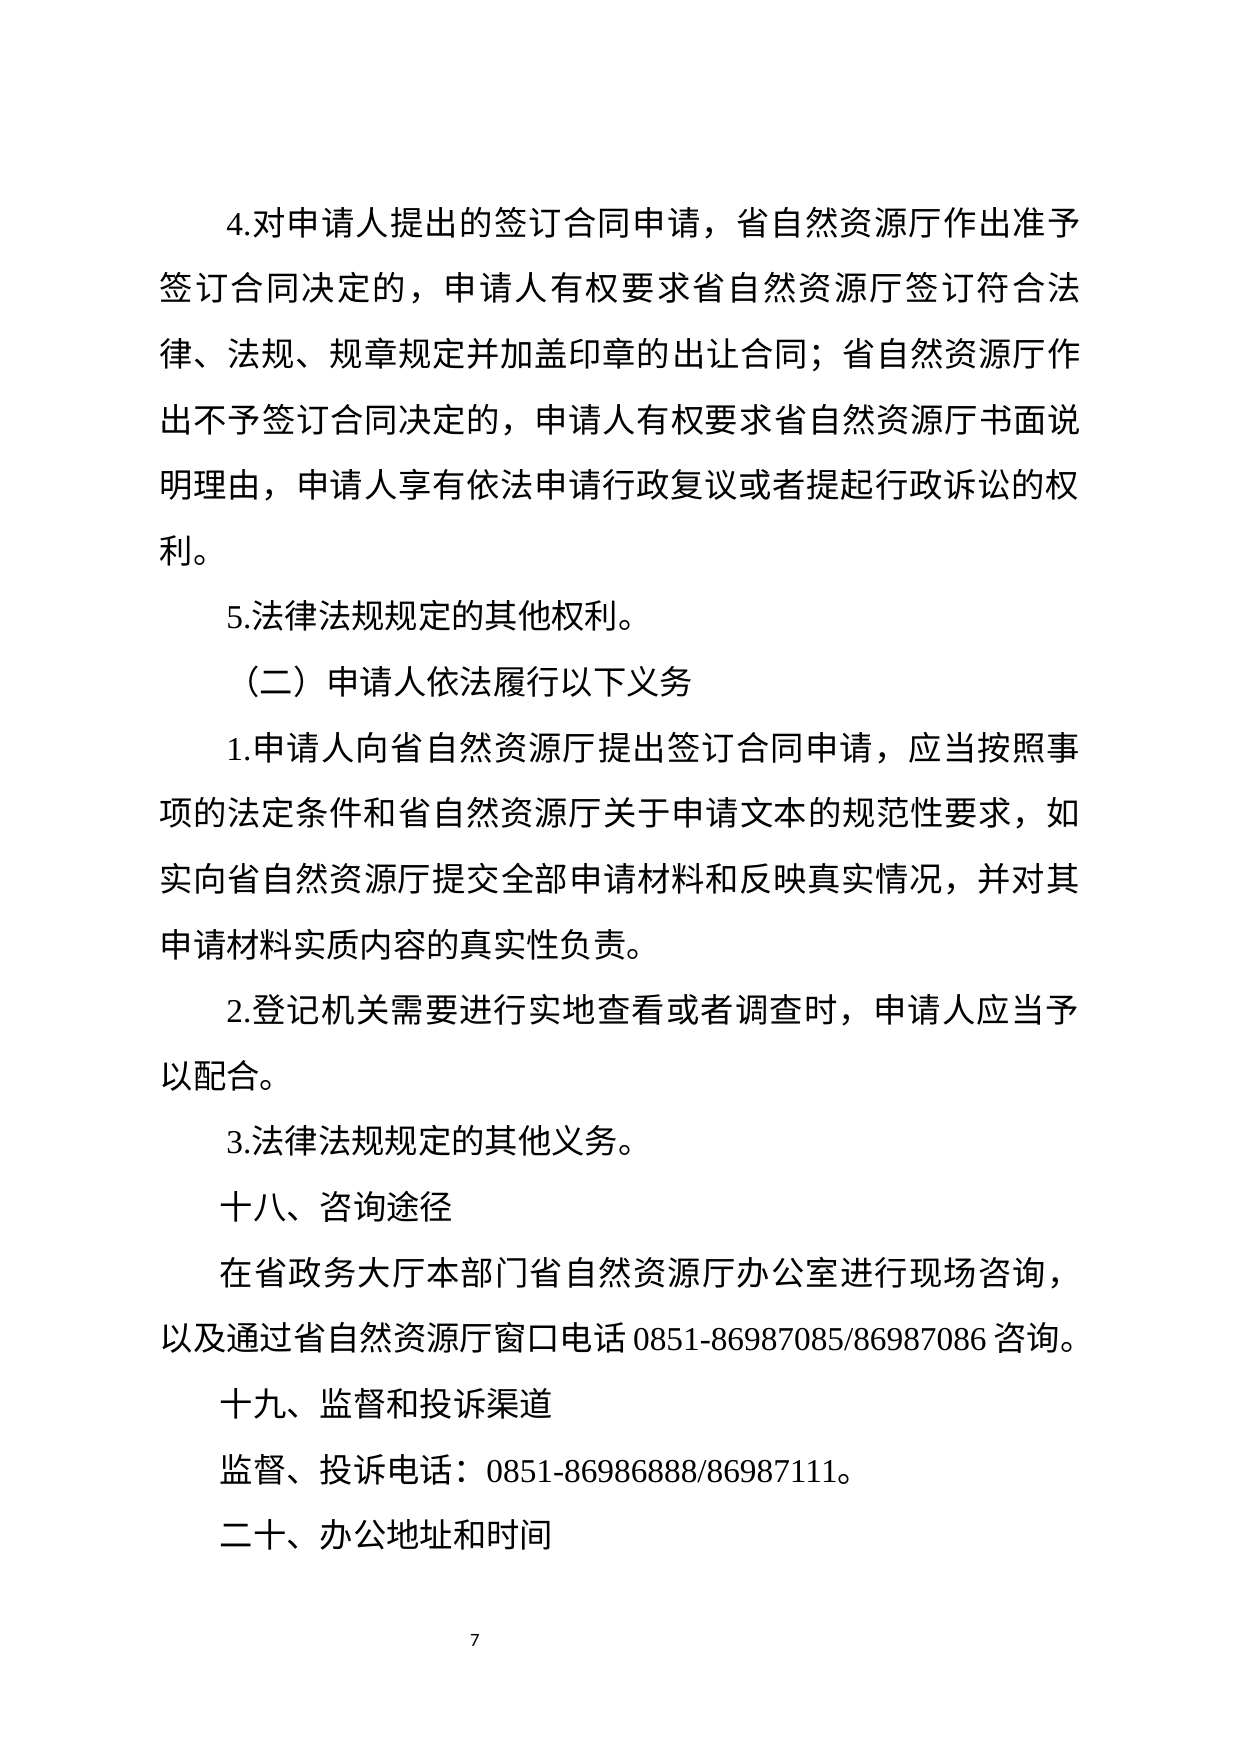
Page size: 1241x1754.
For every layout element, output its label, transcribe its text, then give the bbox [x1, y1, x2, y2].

text 二十、办公地址和时间 [159, 1500, 1081, 1566]
text （二）申请人依法履行以下义务 [159, 647, 1081, 713]
text 4.对申请人提出的签订合同申请，省自然资源厅作出准予签订合同决定的，申请人有权要求省自然资源厅签订符合法律、法规、规章规定并加盖印章的出让合同；省自然资源厅作出不予签订合同决定的，申请人有权要求省自然资源厅书面说明理由，申请人享有依法申请行政复议或者提起行政诉讼的权利。 [159, 188, 1081, 582]
text 1.申请人向省自然资源厅提出签订合同申请，应当按照事项的法定条件和省自然资源厅关于申请文本的规范性要求，如实向省自然资源厅提交全部申请材料和反映真实情况，并对其申请材料实质内容的真实性负责。 [159, 713, 1081, 975]
text 监督、投诉电话：0851-86986888/86987111。 [159, 1435, 1081, 1500]
text 十九、监督和投诉渠道 [159, 1369, 1081, 1435]
text 十八、咨询途径 [159, 1172, 1081, 1238]
text 5.法律法规规定的其他权利。 [159, 582, 1081, 647]
text 3.法律法规规定的其他义务。 [159, 1107, 1081, 1172]
text 2.登记机关需要进行实地查看或者调查时，申请人应当予以配合。 [159, 975, 1081, 1107]
text 在省政务大厅本部门省自然资源厅办公室进行现场咨询，以及通过省自然资源厅窗口电话0851-86987085/86987086咨询。 [159, 1238, 1081, 1369]
